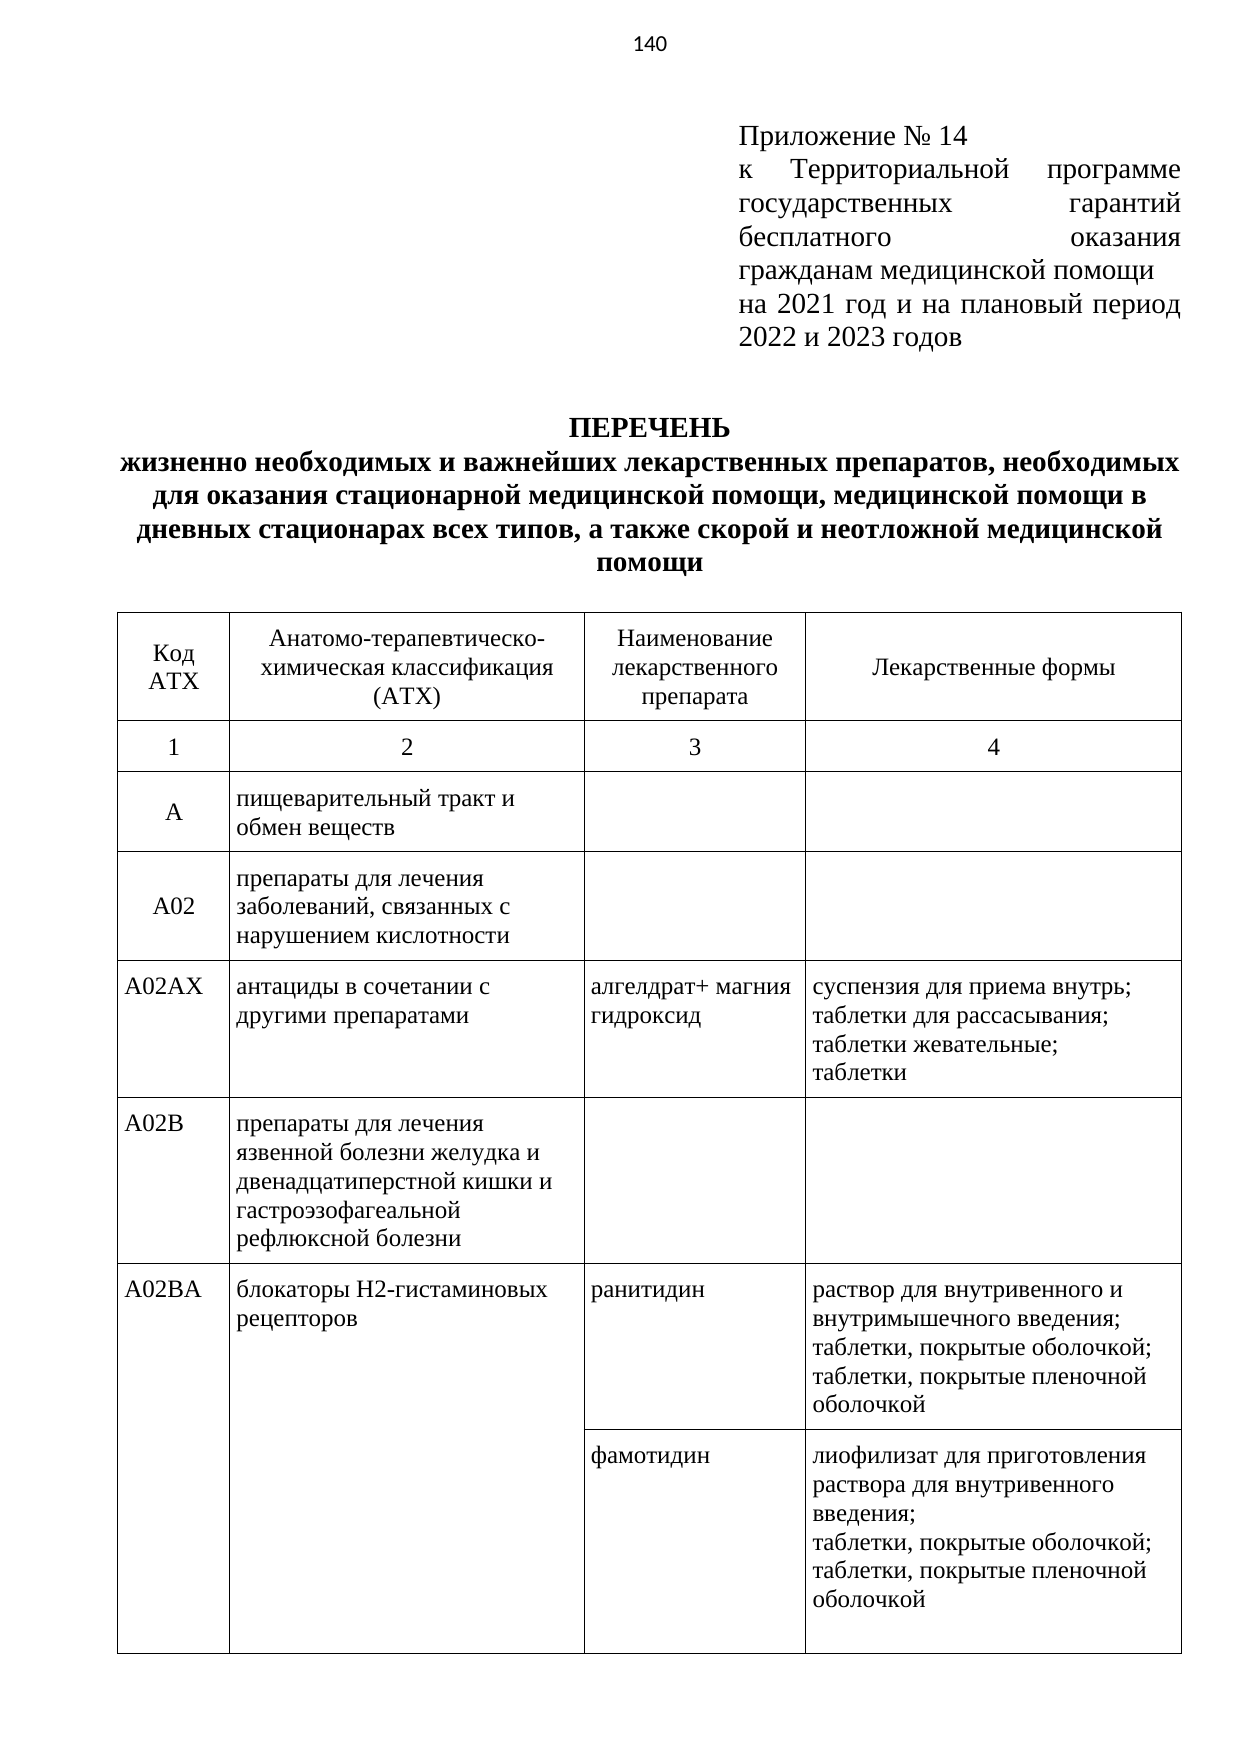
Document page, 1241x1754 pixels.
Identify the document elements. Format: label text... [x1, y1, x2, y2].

table_header Наименование лекарственного препарата [585, 613, 805, 720]
table_cell блокаторы H2-гистаминовых рецепторов [230, 1264, 584, 1652]
table_cell 1 [118, 721, 229, 771]
table_cell суспензия для приема внутрь; таблетки для рассасывания; таблетки жевательные; таблетки [806, 961, 1181, 1097]
table_cell лиофилизат для приготовления раствора для внутривенного введения; таблетки, покрытые оболочкой; таблетки, покрытые пленочной оболочкой [806, 1430, 1181, 1652]
table_cell фамотидин [585, 1430, 805, 1652]
table_cell [806, 1098, 1181, 1263]
table_cell A [118, 772, 229, 851]
table_cell [585, 1098, 805, 1263]
table_cell препараты для лечения заболеваний, связанных с нарушением кислотности [230, 852, 584, 959]
table_cell пищеварительный тракт и обмен веществ [230, 772, 584, 851]
table_cell 3 [585, 721, 805, 771]
table_cell [585, 852, 805, 959]
table_cell A02AX [118, 961, 229, 1097]
table_header Лекарственные формы [806, 613, 1181, 720]
table_header Код АТХ [118, 613, 229, 720]
table_cell антациды в сочетании с другими препаратами [230, 961, 584, 1097]
text на 2021 год и на плановый период 2022 и 2023 годов [738, 286, 1181, 353]
table_cell A02B [118, 1098, 229, 1263]
text к Территориальной программе государственных гарантий бесплатного оказания гражданам медицинской помощи [738, 152, 1181, 286]
table_cell алгелдрат+ магния гидроксид [585, 961, 805, 1097]
table_cell ранитидин [585, 1264, 805, 1429]
table_cell 4 [806, 721, 1181, 771]
text жизненно необходимых и важнейших лекарственных препаратов, необходимых для оказания стационарной медицинской помощи, медицинской помощи в дневных стационарах всех типов, а также скорой и неотложной медицинской помощи [118, 444, 1181, 578]
table_cell [585, 772, 805, 851]
table_cell [806, 852, 1181, 959]
table_cell 2 [230, 721, 584, 771]
table_cell [806, 772, 1181, 851]
text Приложение № 14 [738, 118, 1181, 152]
table_cell A02BA [118, 1264, 229, 1652]
table_cell препараты для лечения язвенной болезни желудка и двенадцатиперстной кишки и гастроэзофагеальной рефлюксной болезни [230, 1098, 584, 1263]
table_cell раствор для внутривенного и внутримышечного введения; таблетки, покрытые оболочкой; таблетки, покрытые пленочной оболочкой [806, 1264, 1181, 1429]
table_cell A02 [118, 852, 229, 959]
text ПЕРЕЧЕНЬ [118, 410, 1181, 444]
table_header Анатомо-терапевтическо-химическая классификация (АТХ) [230, 613, 584, 720]
